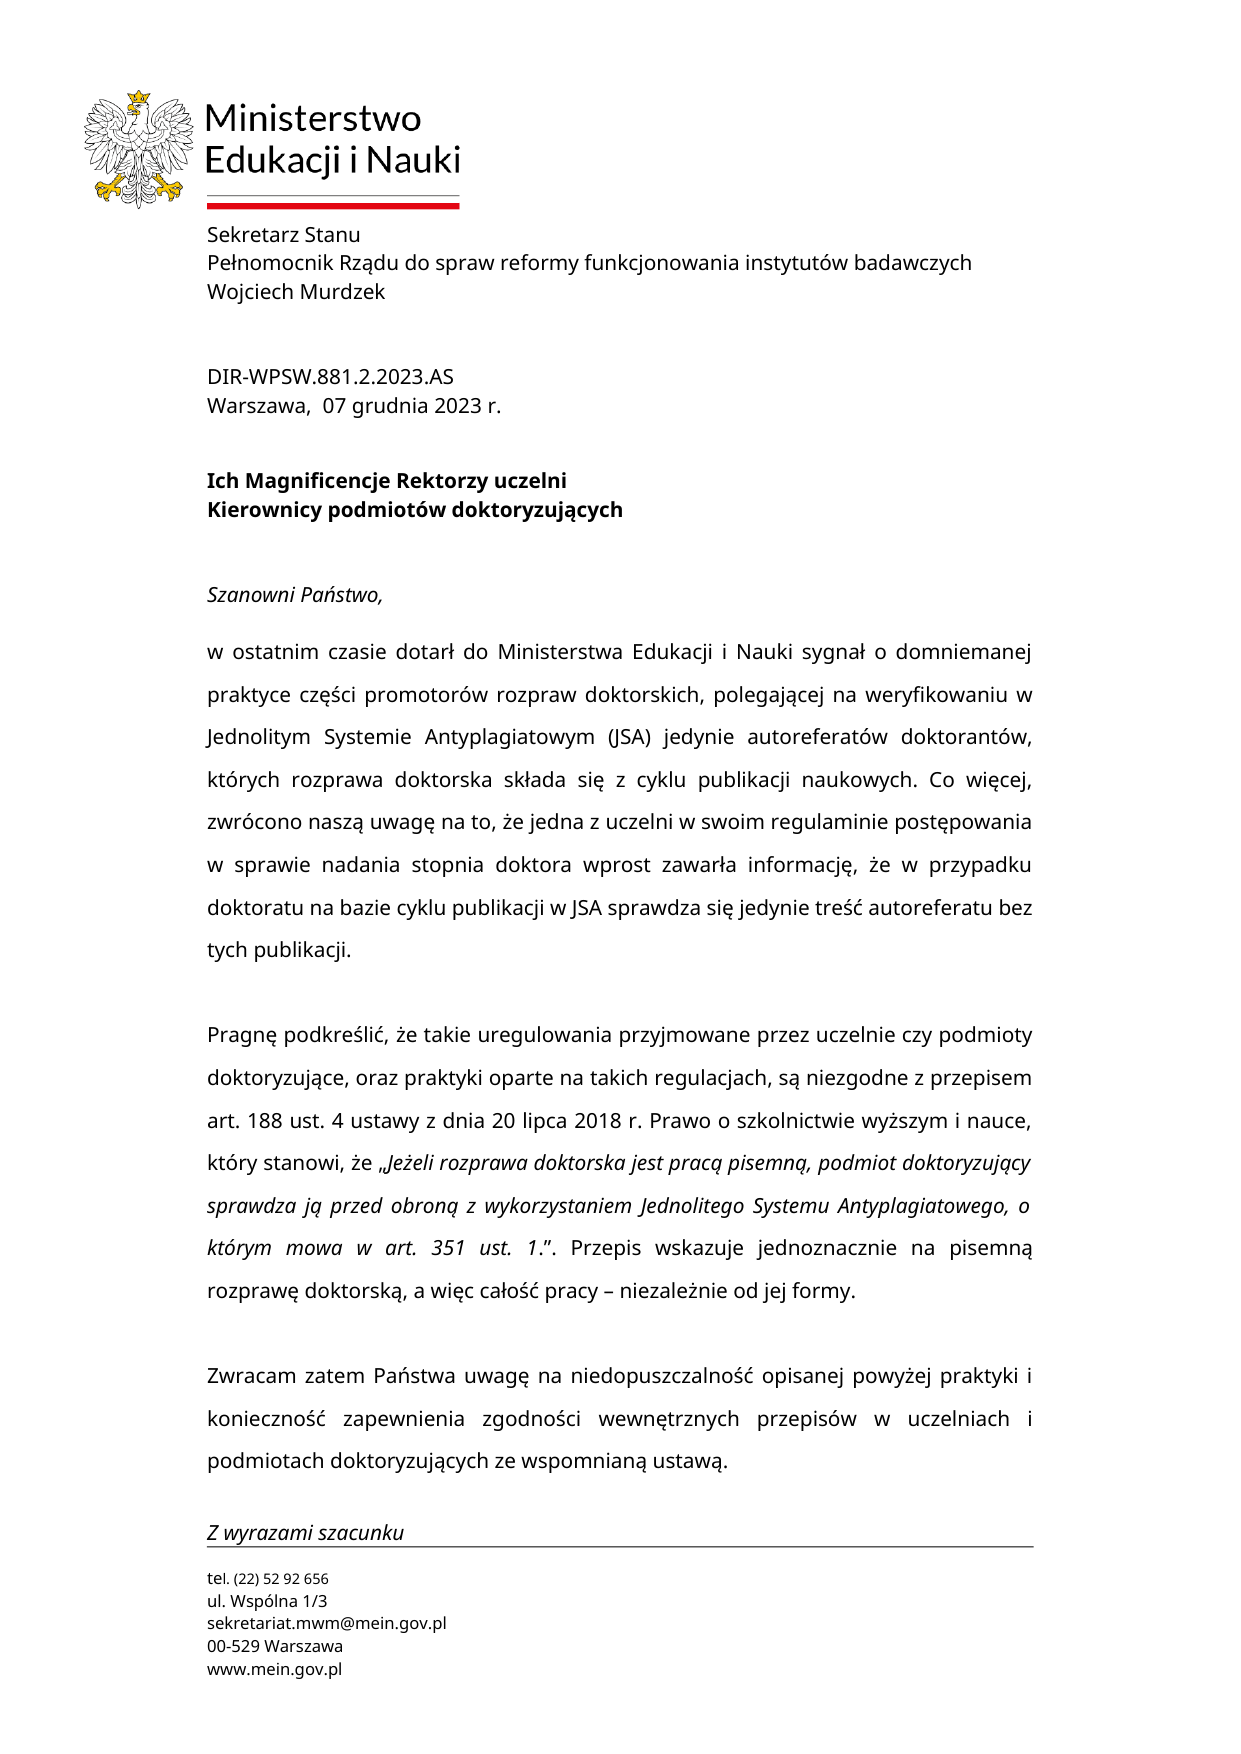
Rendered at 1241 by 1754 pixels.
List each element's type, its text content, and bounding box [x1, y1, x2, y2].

text Szanowni Państwo, [207, 580, 1033, 609]
text Z wyrazami szacunku [207, 1518, 1033, 1546]
picture [75, 81, 472, 216]
text Wojciech Murdzek [207, 277, 1033, 305]
text Zwracam zatem Państwa uwagę na niedopuszczalność opisanej powyżej praktyki i konieczność zapewnienia zgodności wewnętrznych przepisów w uczelniach i podmiotach doktoryzujących ze wspomnianą ustawą. [207, 1361, 1033, 1475]
text Ich Magnificencje Rektorzy uczelni [207, 466, 1033, 495]
text Pragnę podkreślić, że takie uregulowania przyjmowane przez uczelnie czy podmioty doktoryzujące, oraz praktyki oparte na takich regulacjach, są niezgodne z przepisem art. 188 ust. 4 ustawy z dnia 20 lipca 2018 r. Prawo o szkolnictwie wyższym i nauce, który stanowi, że „Jeżeli rozprawa doktorska jest pracą pisemną, podmiot doktoryzujący sprawdza ją przed obroną z wykorzystaniem Jednolitego Systemu Antyplagiatowego, o którym mowa w art. 351 ust. 1.”. Przepis wskazuje jednoznacznie na pisemną rozprawę doktorską, a więc całość pracy – niezależnie od jej formy. [207, 1021, 1033, 1304]
text Pełnomocnik Rządu do spraw reformy funkcjonowania instytutów badawczych [207, 248, 1033, 277]
text Sekretarz Stanu [207, 220, 1033, 248]
text Kierownicy podmiotów doktoryzujących [207, 495, 1033, 523]
text DIR-WPSW.881.2.2023.AS [207, 362, 1033, 391]
text w ostatnim czasie dotarł do Ministerstwa Edukacji i Nauki sygnał o domniemanej praktyce części promotorów rozpraw doktorskich, polegającej na weryfikowaniu w Jednolitym Systemie Antyplagiatowym (JSA) jedynie autoreferatów doktorantów, których rozprawa doktorska składa się z cyklu publikacji naukowych. Co więcej, zwrócono naszą uwagę na to, że jedna z uczelni w swoim regulaminie postępowania w sprawie nadania stopnia doktora wprost zawarła informację, że w przypadku doktoratu na bazie cyklu publikacji w JSA sprawdza się jedynie treść autoreferatu bez tych publikacji. [207, 637, 1033, 964]
text Warszawa, 07 grudnia 2023 r. [207, 391, 1033, 419]
